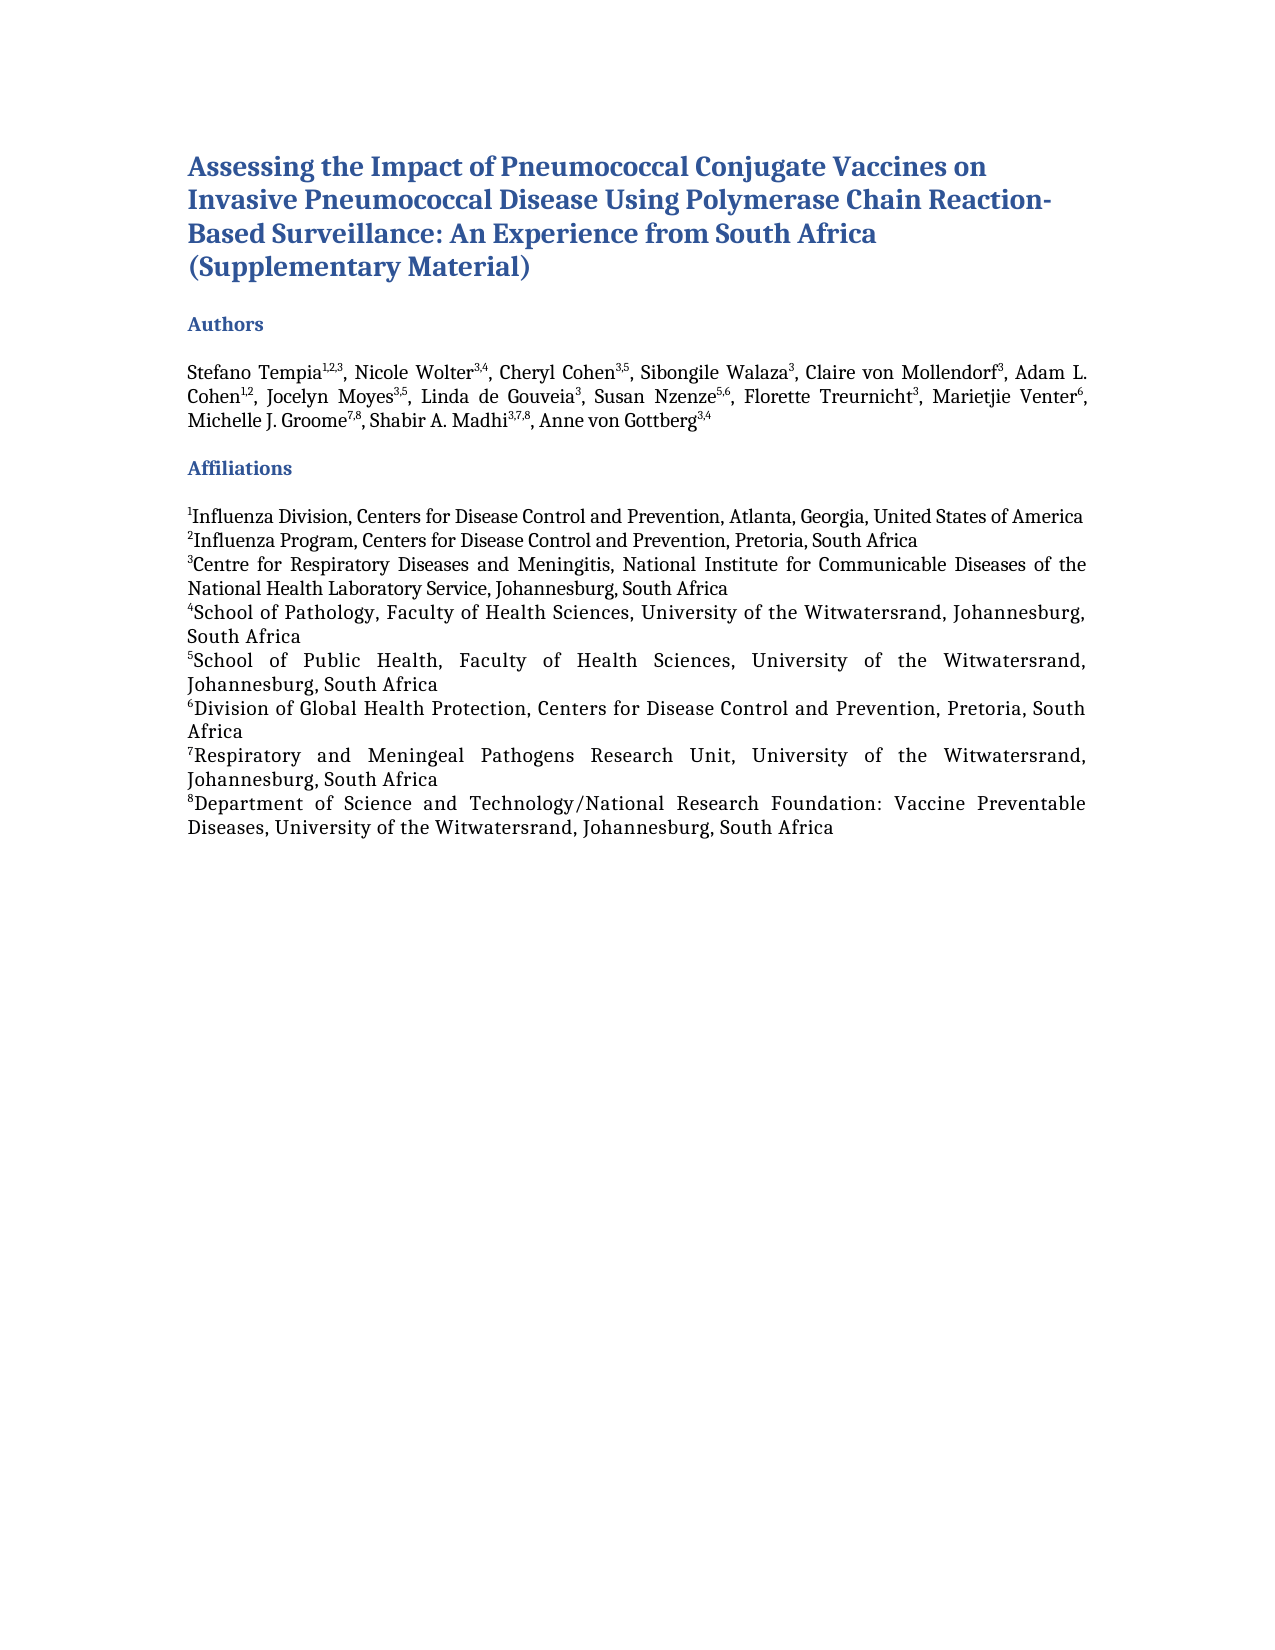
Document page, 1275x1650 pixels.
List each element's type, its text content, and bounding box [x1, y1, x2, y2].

text 1Influenza Division, Centers for Disease Control and Prevention, , , [187, 504, 1087, 528]
list 5School of Public Health, Faculty of Health Sciences, University of the Witwatersrand, Johannesburg, South Africa [187, 648, 1087, 696]
text 2Influenza Program, Centers for Disease Control and Prevention, Pretoria, South Africa [187, 528, 1087, 552]
text 3Centre for Respiratory Diseases and Meningitis, National Institute for Communicable Diseases of the National Health Laboratory Service, Johannesburg, South Africa [187, 552, 1087, 600]
text Assessing the Impact of Pneumococcal Conjugate Vaccines on Invasive Pneumococcal Disease Using Polymerase Chain Reaction-Based Surveillance: An Experience from South Africa (Supplementary Material) [187, 150, 1087, 284]
list 7Respiratory and Meningeal Pathogens Research Unit, University of the Witwatersrand, Johannesburg, South Africa [187, 744, 1087, 792]
list 6Division of Global Health Protection, Centers for Disease Control and Prevention, Pretoria, South Africa [187, 696, 1087, 744]
text Authors [187, 313, 1087, 337]
text Stefano Tempia1,2,3, Nicole Wolter3,4, Cheryl Cohen3,5, Sibongile Walaza3, Claire von Mollendorf3, Adam L. Cohen1,2, Jocelyn Moyes3,5, Linda de Gouveia3, Susan Nzenze5,6, Florette Treurnicht3, Marietjie Venter6, Michelle J. Groome7,8, Shabir A. Madhi3,7,8, Anne von Gottberg3,4 [187, 361, 1087, 433]
list 4School of Pathology, Faculty of Health Sciences, University of the Witwatersrand, Johannesburg, South Africa [187, 600, 1087, 648]
text Affiliations [187, 457, 1087, 481]
list 8Department of Science and Technology/National Research Foundation: Vaccine Preventable Diseases, University of the Witwatersrand, Johannesburg, South Africa [187, 792, 1087, 840]
